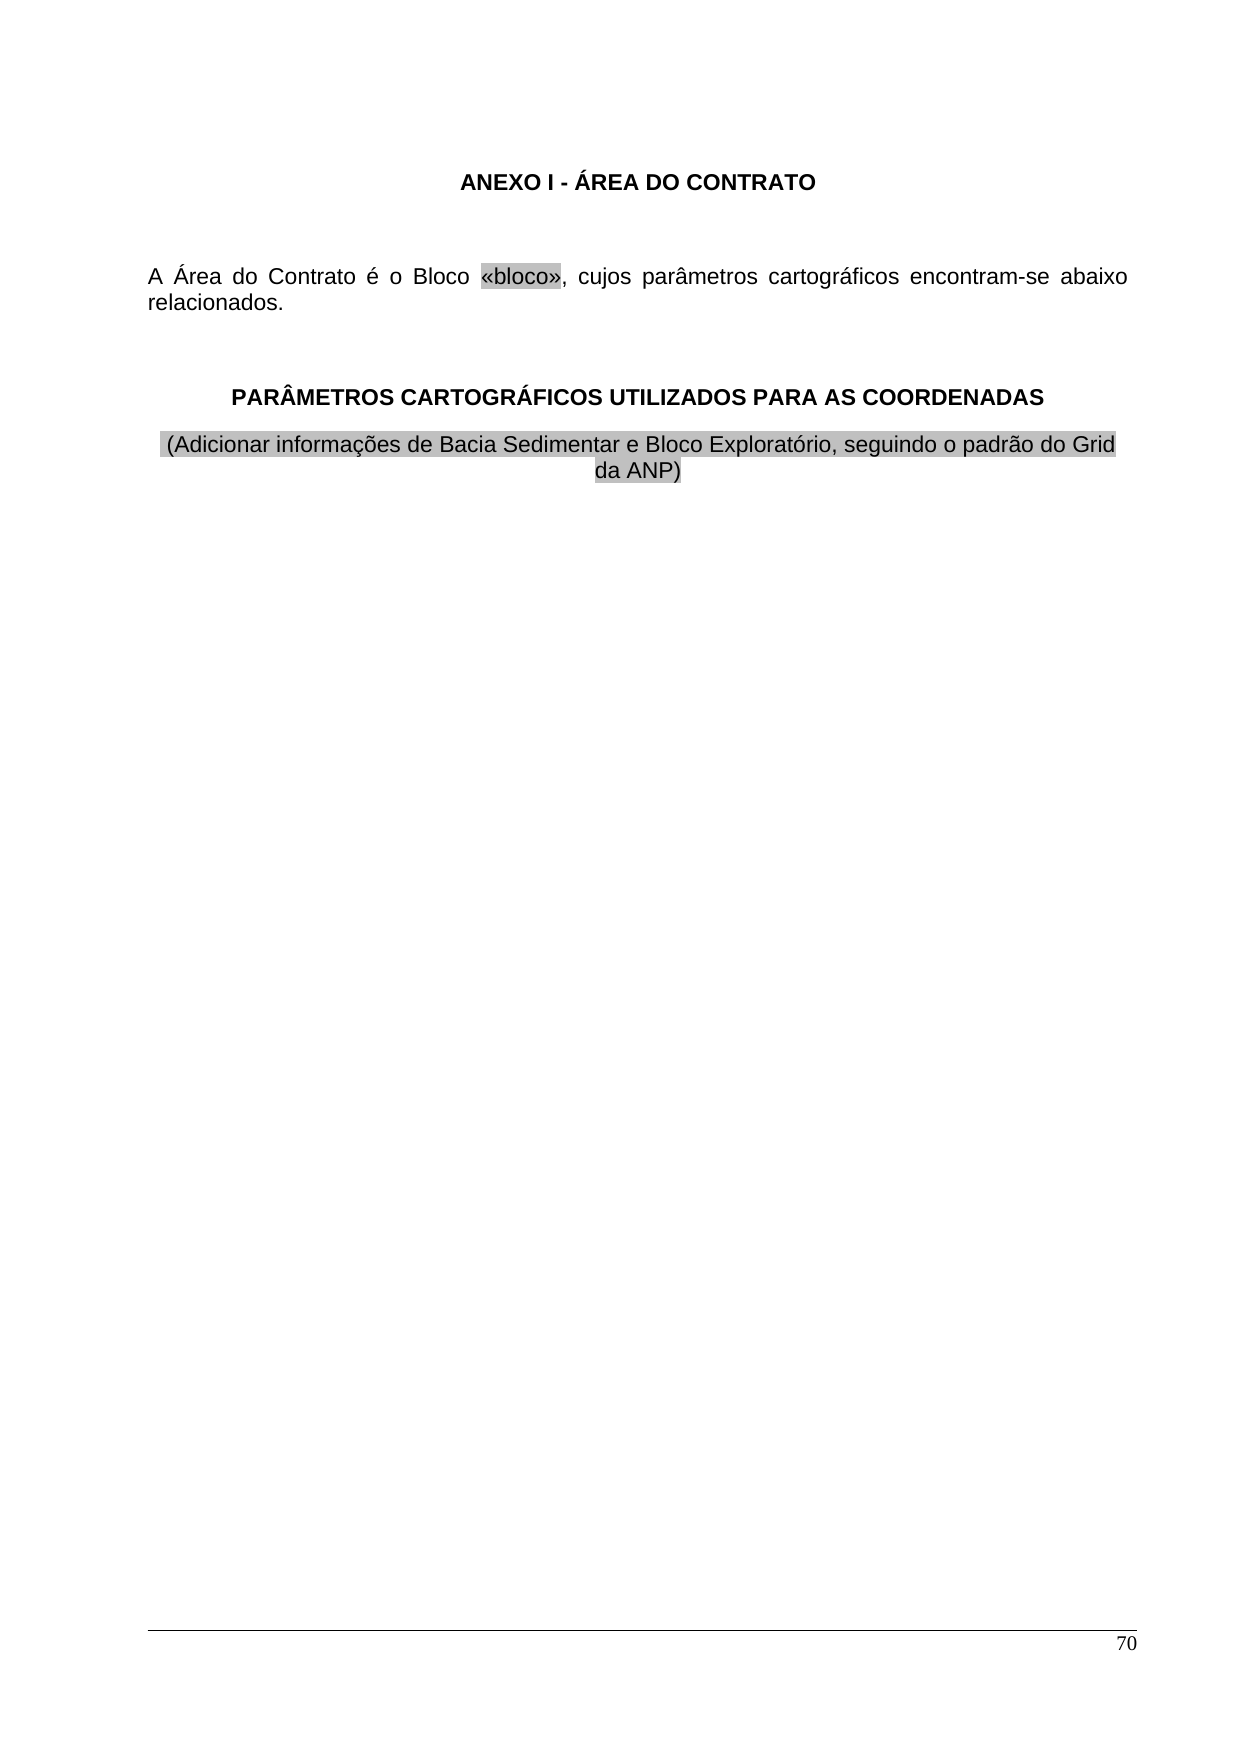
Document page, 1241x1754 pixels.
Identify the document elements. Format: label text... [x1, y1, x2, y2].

text A Área do Contrato é o Bloco «bloco», cujos parâmetros cartográficos encontram-se abaixo relacionados. [148, 263, 1128, 316]
text (Adicionar informações de Bacia Sedimentar e Bloco Exploratório, seguindo o padrão do Grid da ANP) [681, 431, 1128, 483]
text PARÂMETROS CARTOGRÁFICOS UTILIZADOS PARA AS COORDENADAS [148, 384, 1128, 410]
text anexo I - ÁRea do Contrato [148, 168, 1128, 195]
text (Adicionar informações de Bacia Sedimentar e Bloco Exploratório, seguindo o padrão do Grid da ANP) [148, 431, 595, 483]
